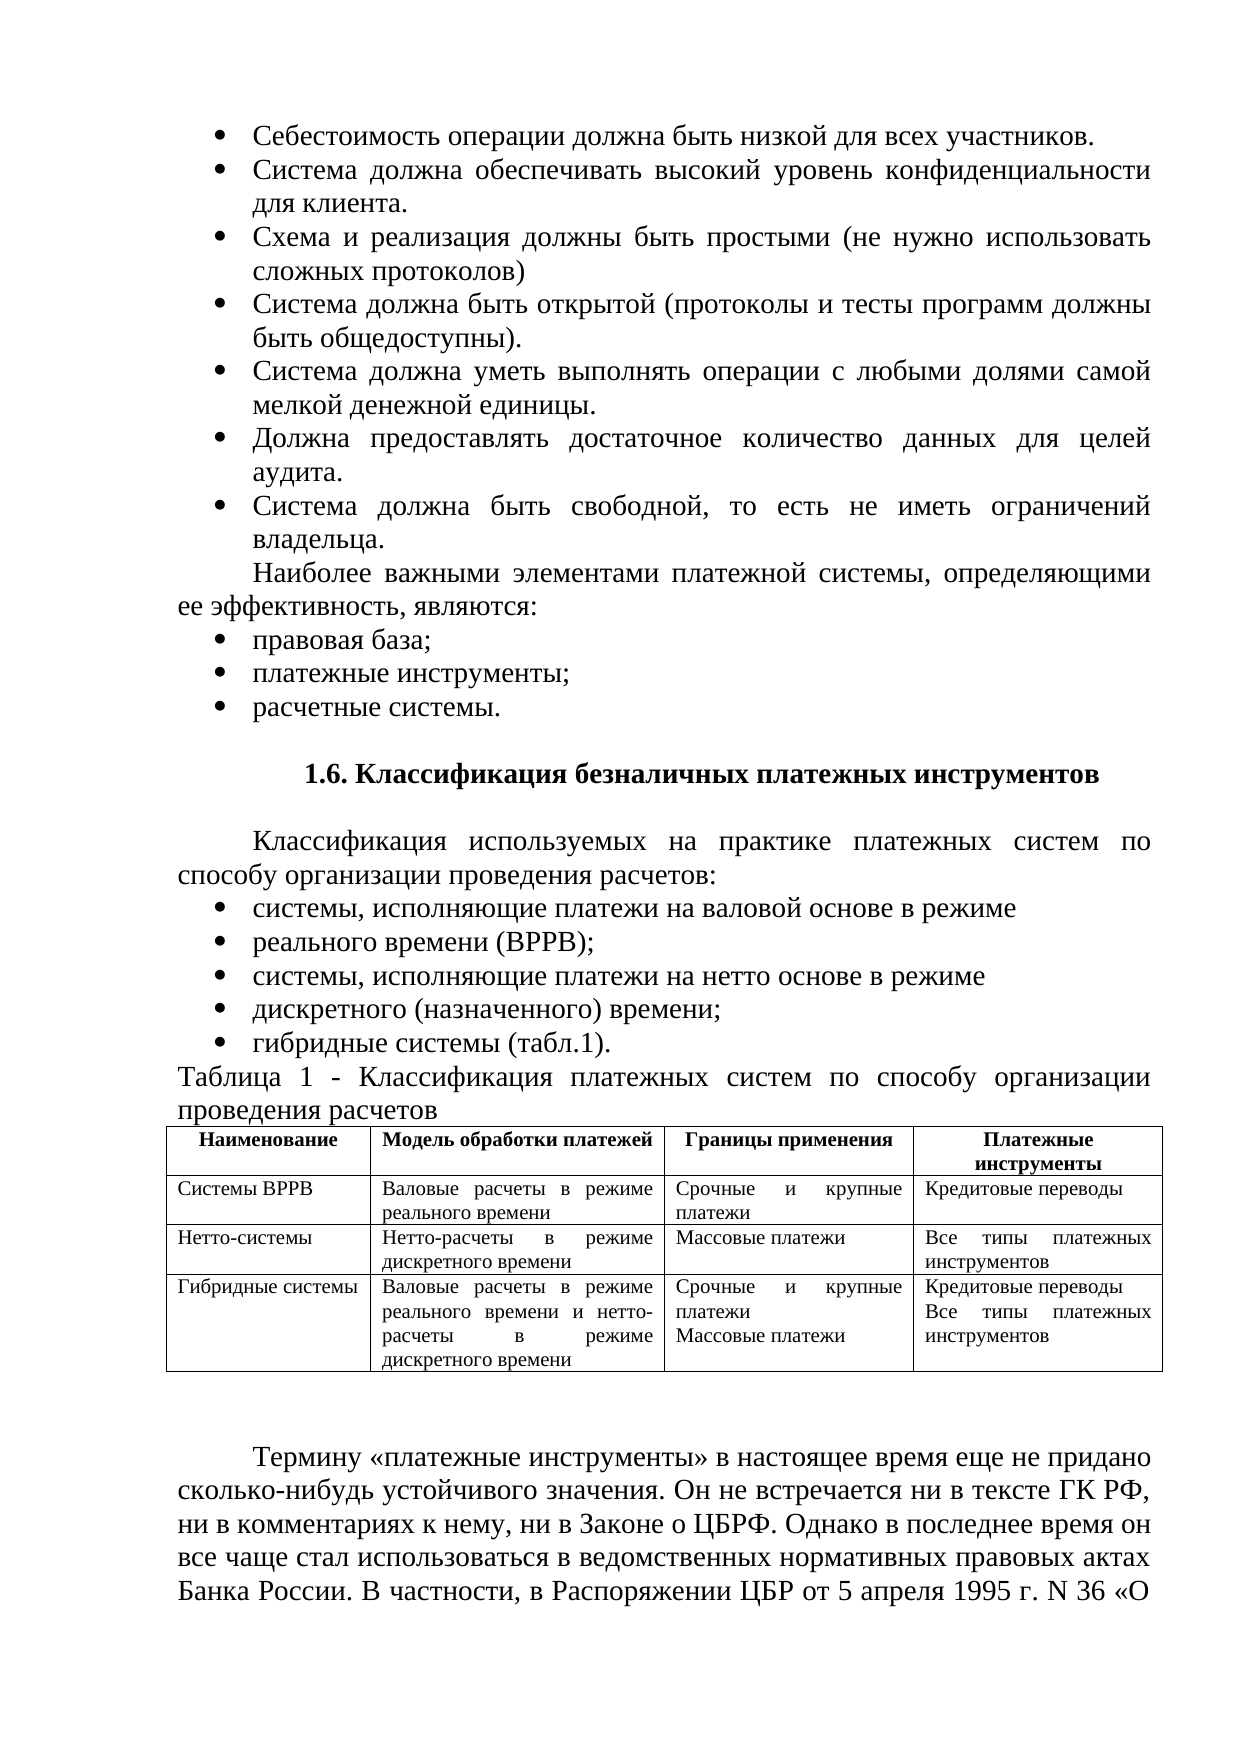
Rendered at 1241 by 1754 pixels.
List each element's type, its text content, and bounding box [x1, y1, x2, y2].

table_cell Валовые расчеты в режиме реального времени и нетто-расчеты в режиме дискретного времени [371, 1275, 664, 1371]
text Таблица 1 - Классификация платежных систем по способу организации проведения расчетов [177, 1059, 1152, 1126]
table_cell Срочные и крупные платежи [665, 1176, 913, 1224]
list правовая база; [215, 622, 1152, 656]
list Себестоимость операции должна быть низкой для всех участников. [215, 118, 1152, 152]
table_header Платежные инструменты [914, 1127, 1162, 1175]
list Схема и реализация должны быть простыми (не нужно использовать сложных протоколов) [215, 219, 1152, 286]
table_cell Массовые платежи [665, 1225, 913, 1273]
table_header Границы применения [665, 1127, 913, 1175]
table_cell Системы ВРРВ [167, 1176, 370, 1224]
text Классификация используемых на практике платежных систем по способу организации проведения расчетов: [177, 823, 1152, 891]
list Система должна быть открытой (протоколы и тесты программ должны быть общедоступны). [215, 286, 1152, 353]
list системы, исполняющие платежи на валовой основе в режиме [215, 891, 1152, 924]
text 1.6. Классификация безналичных платежных инструментов [177, 756, 1152, 790]
text Наиболее важными элементами платежной системы, определяющими ее эффективность, являются: [177, 555, 1152, 622]
list расчетные системы. [215, 689, 1152, 723]
table_cell Валовые расчеты в режиме реального времени [371, 1176, 664, 1224]
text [177, 1439, 1152, 1607]
table_cell Кредитовые переводы [914, 1176, 1162, 1224]
table_header Наименование [167, 1127, 370, 1175]
list Должна предоставлять достаточное количество данных для целей аудита. [215, 421, 1152, 488]
table_cell Гибридные системы [167, 1275, 370, 1371]
list гибридные системы (табл.1). [215, 1025, 1152, 1059]
list Система должна уметь выполнять операции с любыми долями самой мелкой денежной единицы. [215, 353, 1152, 421]
list реального времени (ВРРВ); [215, 924, 1152, 958]
table_cell Кредитовые переводы Все типы платежных инструментов [914, 1275, 1162, 1371]
list системы, исполняющие платежи на нетто основе в режиме [215, 958, 1152, 992]
list Система должна обеспечивать высокий уровень конфиденциальности для клиента. [215, 152, 1152, 219]
table_cell Нетто-системы [167, 1225, 370, 1273]
table_cell Нетто-расчеты в режиме дискретного времени [371, 1225, 664, 1273]
table_cell Все типы платежных инструментов [914, 1225, 1162, 1273]
table_header Модель обработки платежей [371, 1127, 664, 1175]
list дискретного (назначенного) времени; [215, 992, 1152, 1025]
list платежные инструменты; [215, 656, 1152, 689]
table_cell Срочные и крупные платежи Массовые платежи [665, 1275, 913, 1371]
list Система должна быть свободной, то есть не иметь ограничений владельца. [215, 488, 1152, 555]
